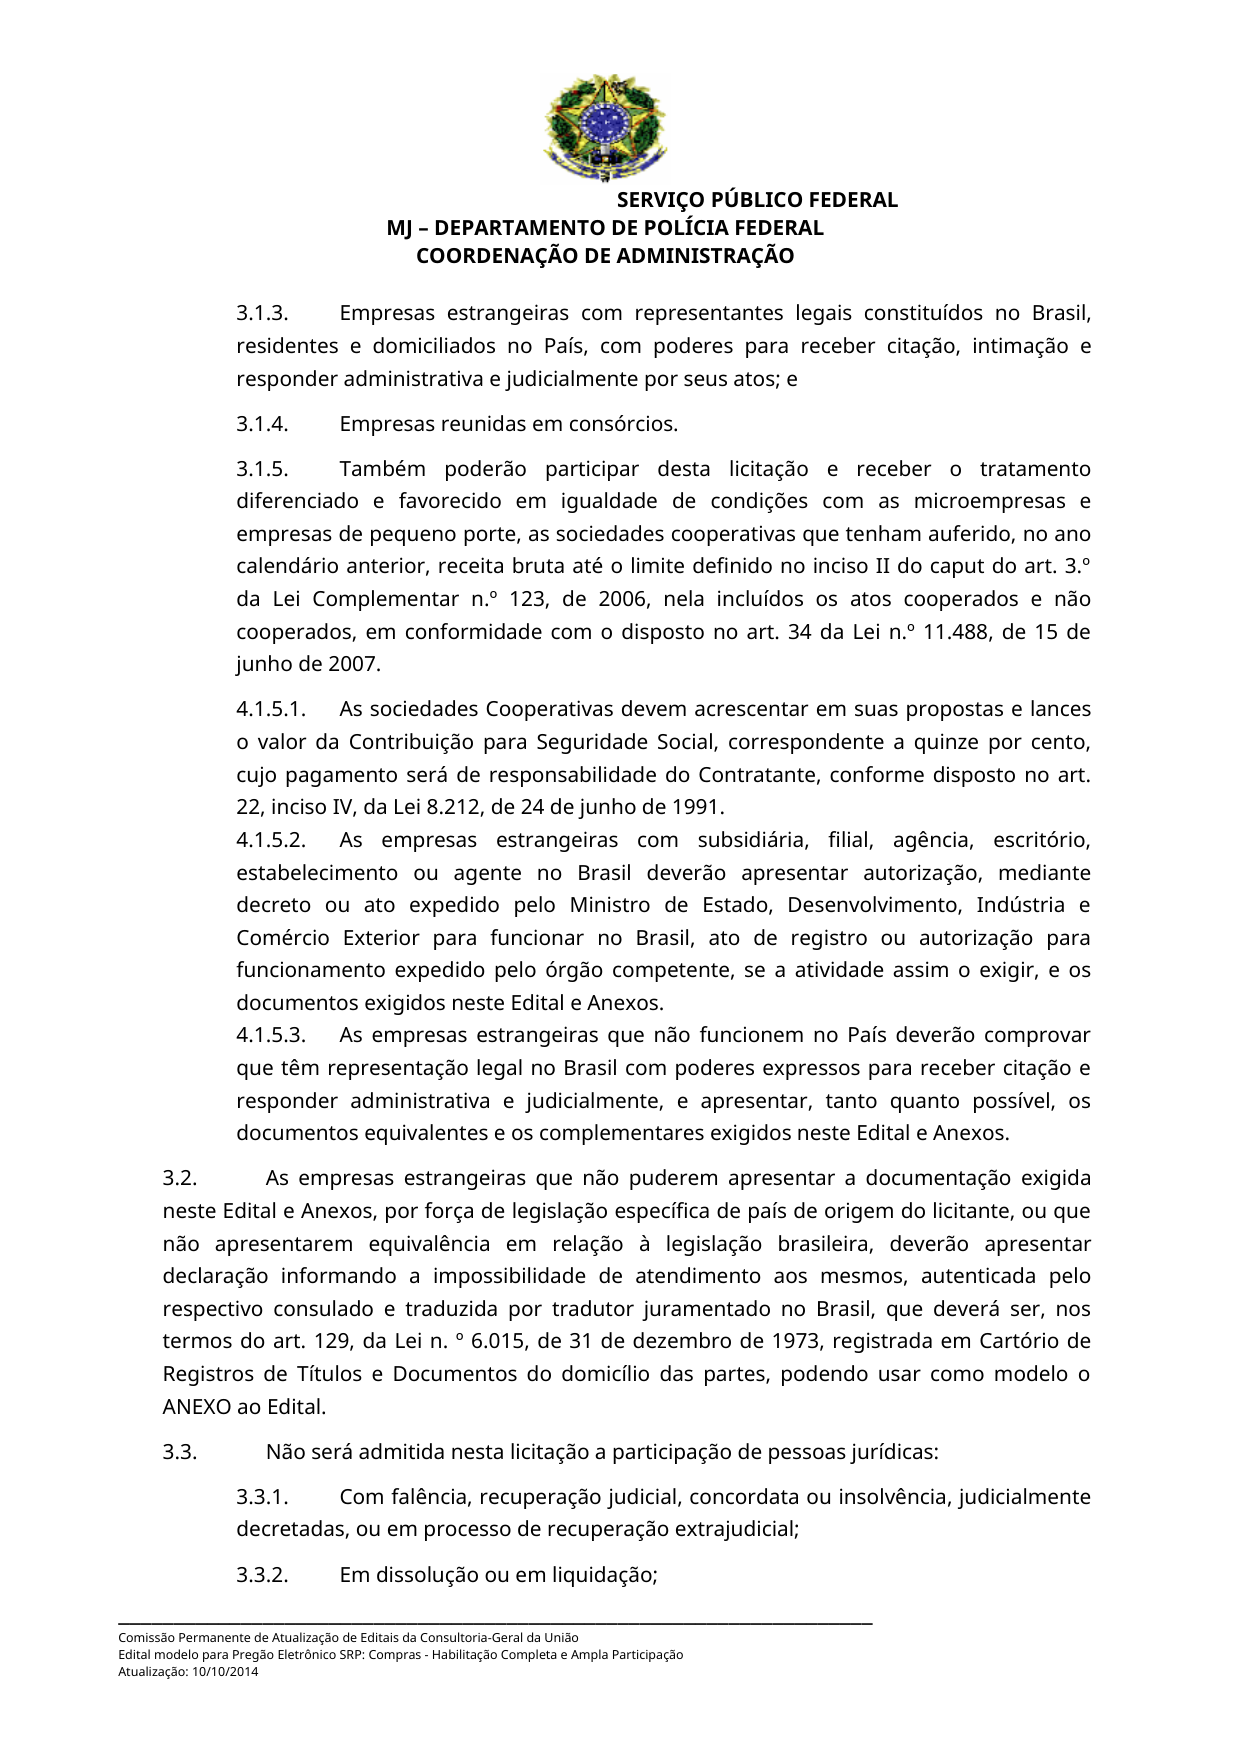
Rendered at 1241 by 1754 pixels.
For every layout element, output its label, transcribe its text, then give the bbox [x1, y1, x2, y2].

list Também poderão participar desta licitação e receber o tratamento diferenciado e favorecido em igualdade de condições com as microempresas e empresas de pequeno porte, as sociedades cooperativas que tenham auferido, no ano calendário anterior, receita bruta até o limite definido no inciso II do caput do art. 3.º da Lei Complementar n.º 123, de 2006, nela incluídos os atos cooperados e não cooperados, em conformidade com o disposto no art. 34 da Lei n.º 11.488, de 15 de junho de 2007. [236, 454, 1092, 678]
list Com falência, recuperação judicial, concordata ou insolvência, judicialmente decretadas, ou em processo de recuperação extrajudicial; [236, 1482, 1092, 1543]
list Empresas estrangeiras com representantes legais constituídos no Brasil, residentes e domiciliados no País, com poderes para receber citação, intimação e responder administrativa e judicialmente por seus atos; e [236, 298, 1092, 392]
list As empresas estrangeiras que não puderem apresentar a documentação exigida neste Edital e Anexos, por força de legislação específica de país de origem do licitante, ou que não apresentarem equivalência em relação à legislação brasileira, deverão apresentar declaração informando a impossibilidade de atendimento aos mesmos, autenticada pelo respectivo consulado e traduzida por tradutor juramentado no Brasil, que deverá ser, nos termos do art. 129, da Lei n. º 6.015, de 31 de dezembro de 1973, registrada em Cartório de Registros de Títulos e Documentos do domicílio das partes, podendo usar como modelo o ANEXO ao Edital. [162, 1163, 1092, 1420]
list Em dissolução ou em liquidação; [236, 1560, 1092, 1588]
list As sociedades Cooperativas devem acrescentar em suas propostas e lances o valor da Contribuição para Seguridade Social, correspondente a quinze por cento, cujo pagamento será de responsabilidade do Contratante, conforme disposto no art. 22, inciso IV, da Lei 8.212, de 24 de junho de 1991. [236, 694, 1092, 821]
list As empresas estrangeiras com subsidiária, filial, agência, escritório, estabelecimento ou agente no Brasil deverão apresentar autorização, mediante decreto ou ato expedido pelo Ministro de Estado, Desenvolvimento, Indústria e Comércio Exterior para funcionar no Brasil, ato de registro ou autorização para funcionamento expedido pelo órgão competente, se a atividade assim o exigir, e os documentos exigidos neste Edital e Anexos. [236, 825, 1092, 1016]
list Empresas reunidas em consórcios. [236, 409, 1092, 437]
list Não será admitida nesta licitação a participação de pessoas jurídicas: [162, 1437, 1092, 1465]
list As empresas estrangeiras que não funcionem no País deverão comprovar que têm representação legal no Brasil com poderes expressos para receber citação e responder administrativa e judicialmente, e apresentar, tanto quanto possível, os documentos equivalentes e os complementares exigidos neste Edital e Anexos. [236, 1021, 1092, 1147]
